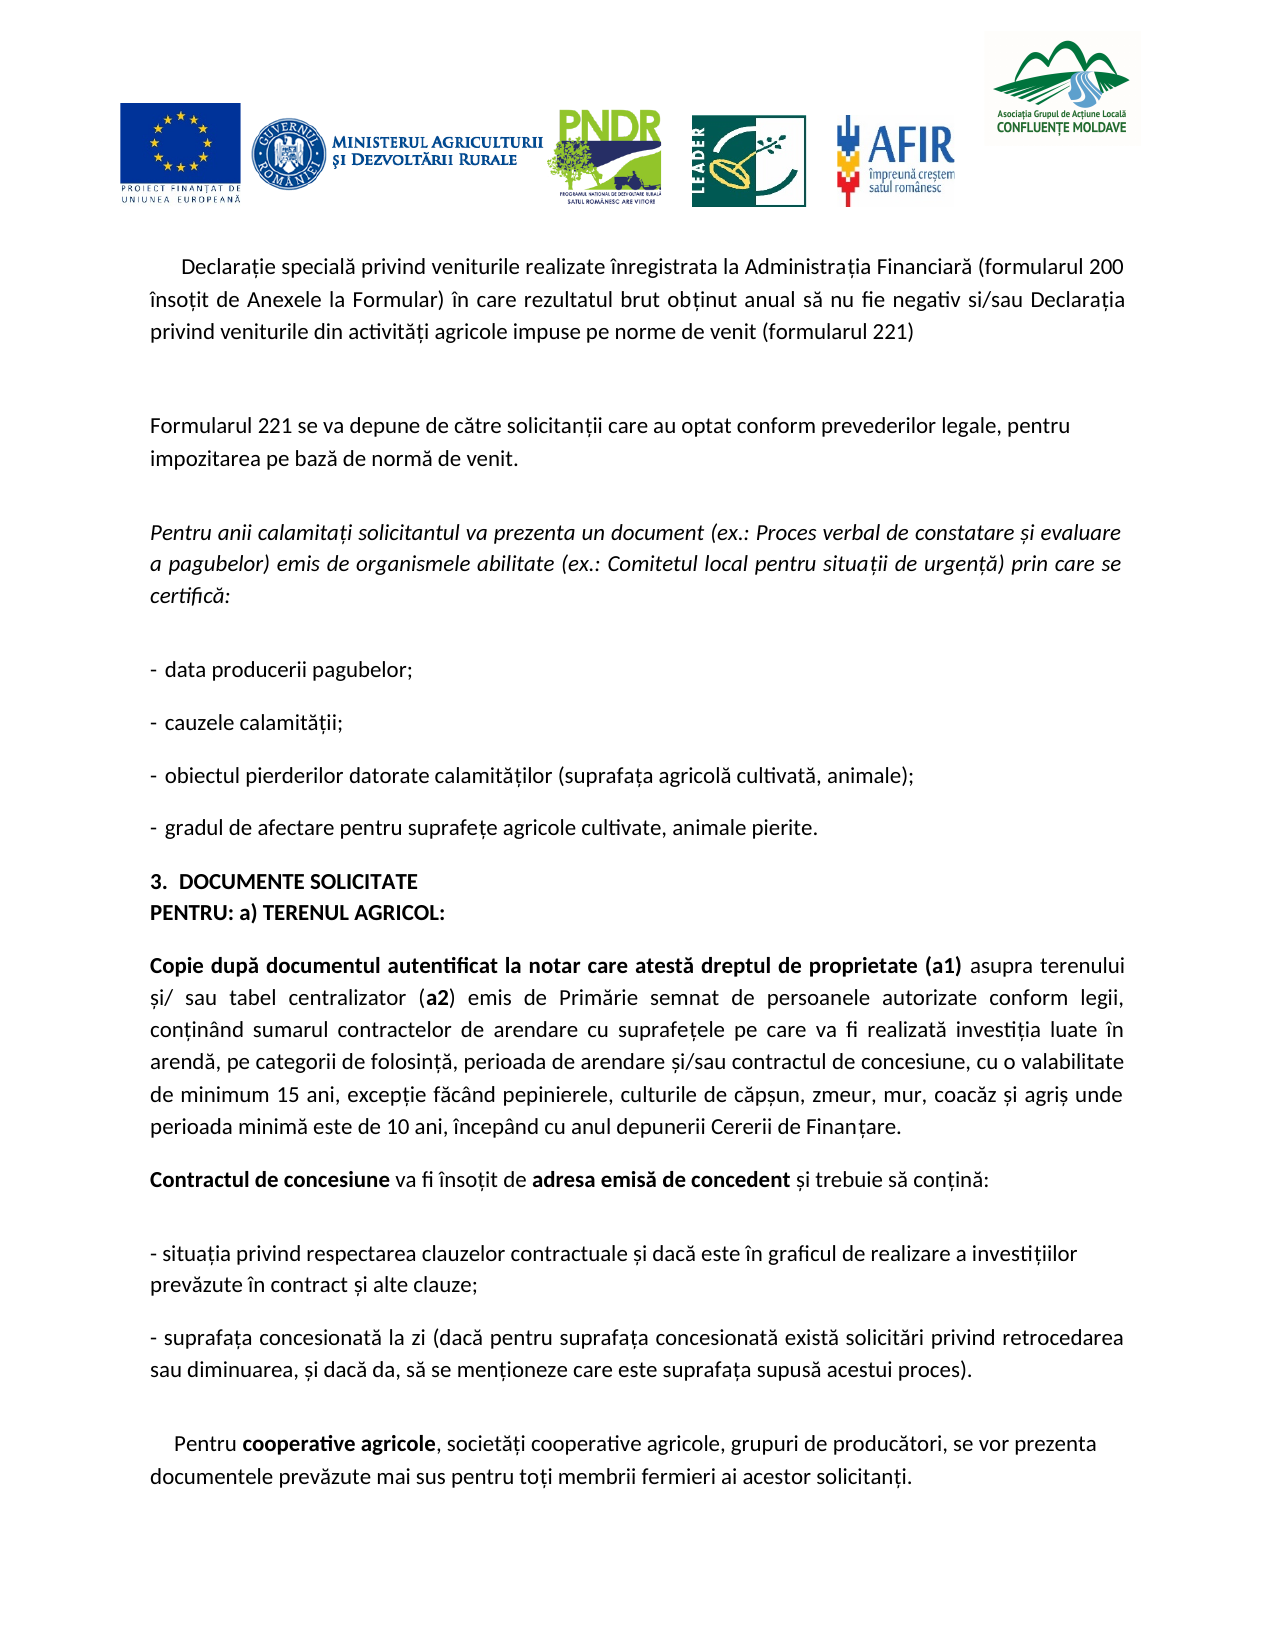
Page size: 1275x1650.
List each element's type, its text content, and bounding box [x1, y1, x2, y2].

text Formularul 221 se va depune de către solicitanţii care au optat conform prevederilor legale, pentru impozitarea pe bază de normă de venit. [150, 412, 1125, 472]
picture [692, 115, 807, 207]
text Copie după documentul autentificat la notar care atestă dreptul de proprietate (a1) asupra terenului şi/ sau tabel centralizator (a2) emis de Primărie semnat de persoanele autorizate conform legii, conţinând sumarul contractelor de arendare cu suprafeţele pe care va fi realizată investiţia luate în arendă, pe categorii de folosinţă, perioada de arendare şi/sau contractul de concesiune, cu o valabilitate de minimum 15 ani, excepţie făcând pepinierele, culturile de căpșun, zmeur, mur, coacăz și agriș unde perioada minimă este de 10 ani, începând cu anul depunerii Cererii de Finanţare. [150, 951, 1125, 1140]
text Declaraţie specială privind veniturile realizate înregistrata la Administraţia Financiară (formularul 200 însoţit de Anexele la Formular) în care rezultatul brut obţinut anual să nu fie negativ si/sau Declaraţia privind veniturile din activităţi agricole impuse pe norme de venit (formularul 221) [150, 252, 1125, 345]
list data producerii pagubelor; [150, 655, 1125, 683]
text Pentru cooperative agricole, societăţi cooperative agricole, grupuri de producători, se vor prezenta documentele prevăzute mai sus pentru toţi membrii fermieri ai acestor solicitanţi. [150, 1429, 1125, 1490]
picture [984, 31, 1141, 146]
list cauzele calamităţii; [150, 708, 1125, 736]
picture [837, 115, 955, 207]
text - situaţia privind respectarea clauzelor contractuale și dacă este în graficul de realizare a investiţiilor prevăzute în contract şi alte clauze; [150, 1239, 1125, 1298]
text Contractul de concesiune va fi însoţit de adresa emisă de concedent şi trebuie să conţină: [150, 1165, 1125, 1193]
list DOCUMENTE SOLICITATE PENTRU: a) TERENUL AGRICOL: [150, 867, 498, 926]
text Pentru anii calamitaţi solicitantul va prezenta un document (ex.: Proces verbal de constatare și evaluare a pagubelor) emis de organismele abilitate (ex.: Comitetul local pentru situaţii de urgenţă) prin care se certifică: [150, 518, 1125, 609]
picture [120, 103, 662, 207]
text - suprafaţa concesionată la zi (dacă pentru suprafaţa concesionată există solicitări privind retrocedarea sau diminuarea, și dacă da, să se menţioneze care este suprafaţa supusă acestui proces). [150, 1323, 1125, 1383]
list gradul de afectare pentru suprafeţe agricole cultivate, animale pierite. [150, 813, 1125, 842]
list obiectul pierderilor datorate calamităţilor (suprafaţa agricolă cultivată, animale); [150, 761, 1125, 789]
